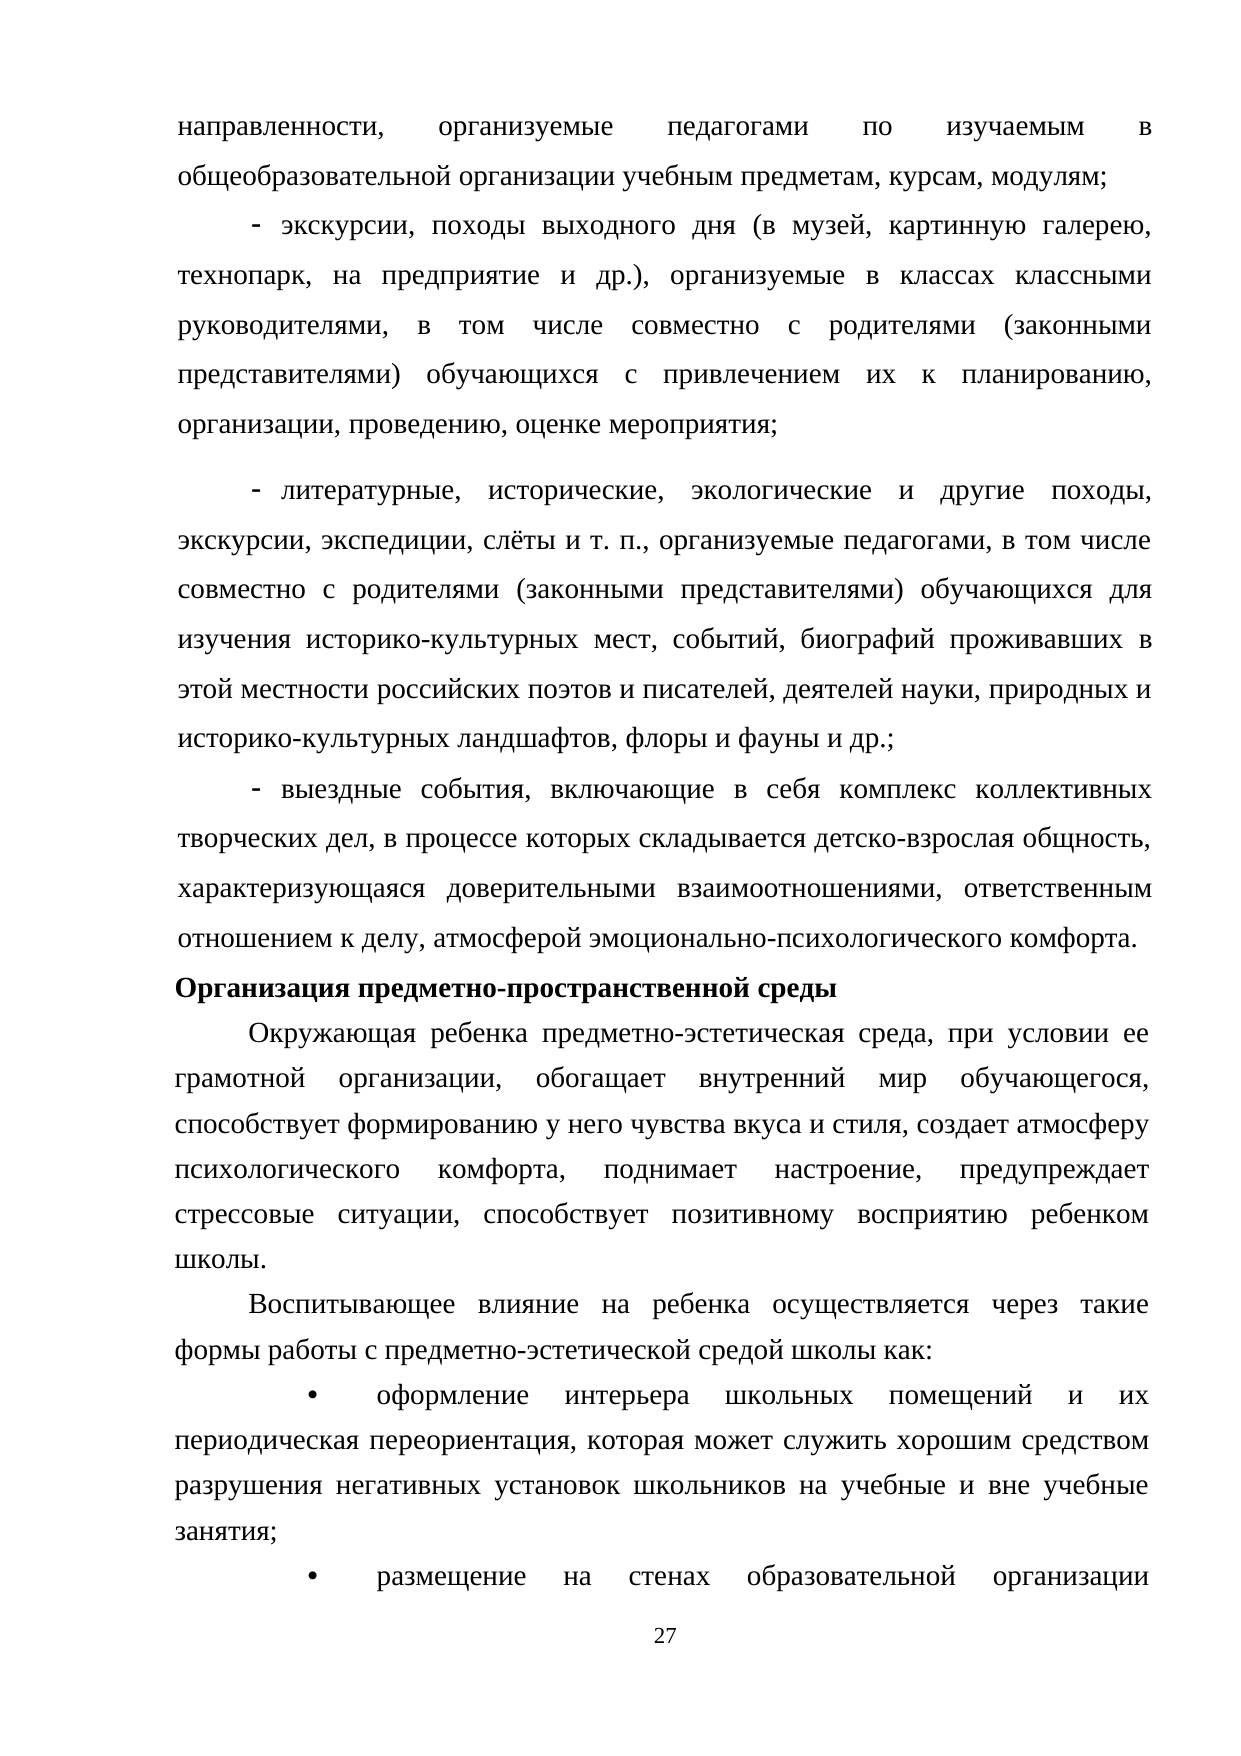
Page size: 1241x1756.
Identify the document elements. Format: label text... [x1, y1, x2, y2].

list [174, 1558, 1150, 1592]
list экскурсии, походы выходного дня (в музей, картинную галерею, технопарк, на предприятие и др.), организуемые в классах классными руководителями, в том числе совместно с родителями (законными представителями) обучающихся с привлечением их к планированию, организации, проведению, оценке мероприятия; [177, 207, 1152, 439]
list выездные события, включающие в себя комплекс коллективных творческих дел, в процессе которых складывается детско-взрослая общность, характеризующаяся доверительными взаимоотношениями, ответственным отношением к делу, атмосферой эмоционально-психологического комфорта. [177, 771, 1152, 953]
list литературные, исторические, экологические и другие походы, экскурсии, экспедиции, слёты и т. п., организуемые педагогами, в том числе совместно с родителями (законными представителями) обучающихся для изучения историко-культурных мест, событий, биографий проживавших в этой местности российских поэтов и писателей, деятелей науки, природных и историко-культурных ландшафтов, флоры и фауны и др.; [177, 472, 1152, 754]
text Окружающая ребенка предметно-эстетическая среда, при условии ее грамотной организации, обогащает внутренний мир обучающегося, способствует формированию у него чувства вкуса и стиля, создает атмосферу психологического комфорта, поднимает настроение, предупреждает стрессовые ситуации, способствует позитивному восприятию ребенком школы. [174, 1015, 1150, 1275]
subtitle Организация предметно-пространственной среды [174, 970, 1150, 1004]
list оформление интерьера школьных помещений и их периодическая переориентация, которая может служить хорошим средством разрушения негативных установок школьников на учебные и вне учебные занятия; [174, 1377, 1150, 1546]
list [177, 108, 1152, 191]
text Воспитывающее влияние на ребенка осуществляется через такие формы работы с предметно-эстетической средой школы как: [174, 1287, 1150, 1365]
